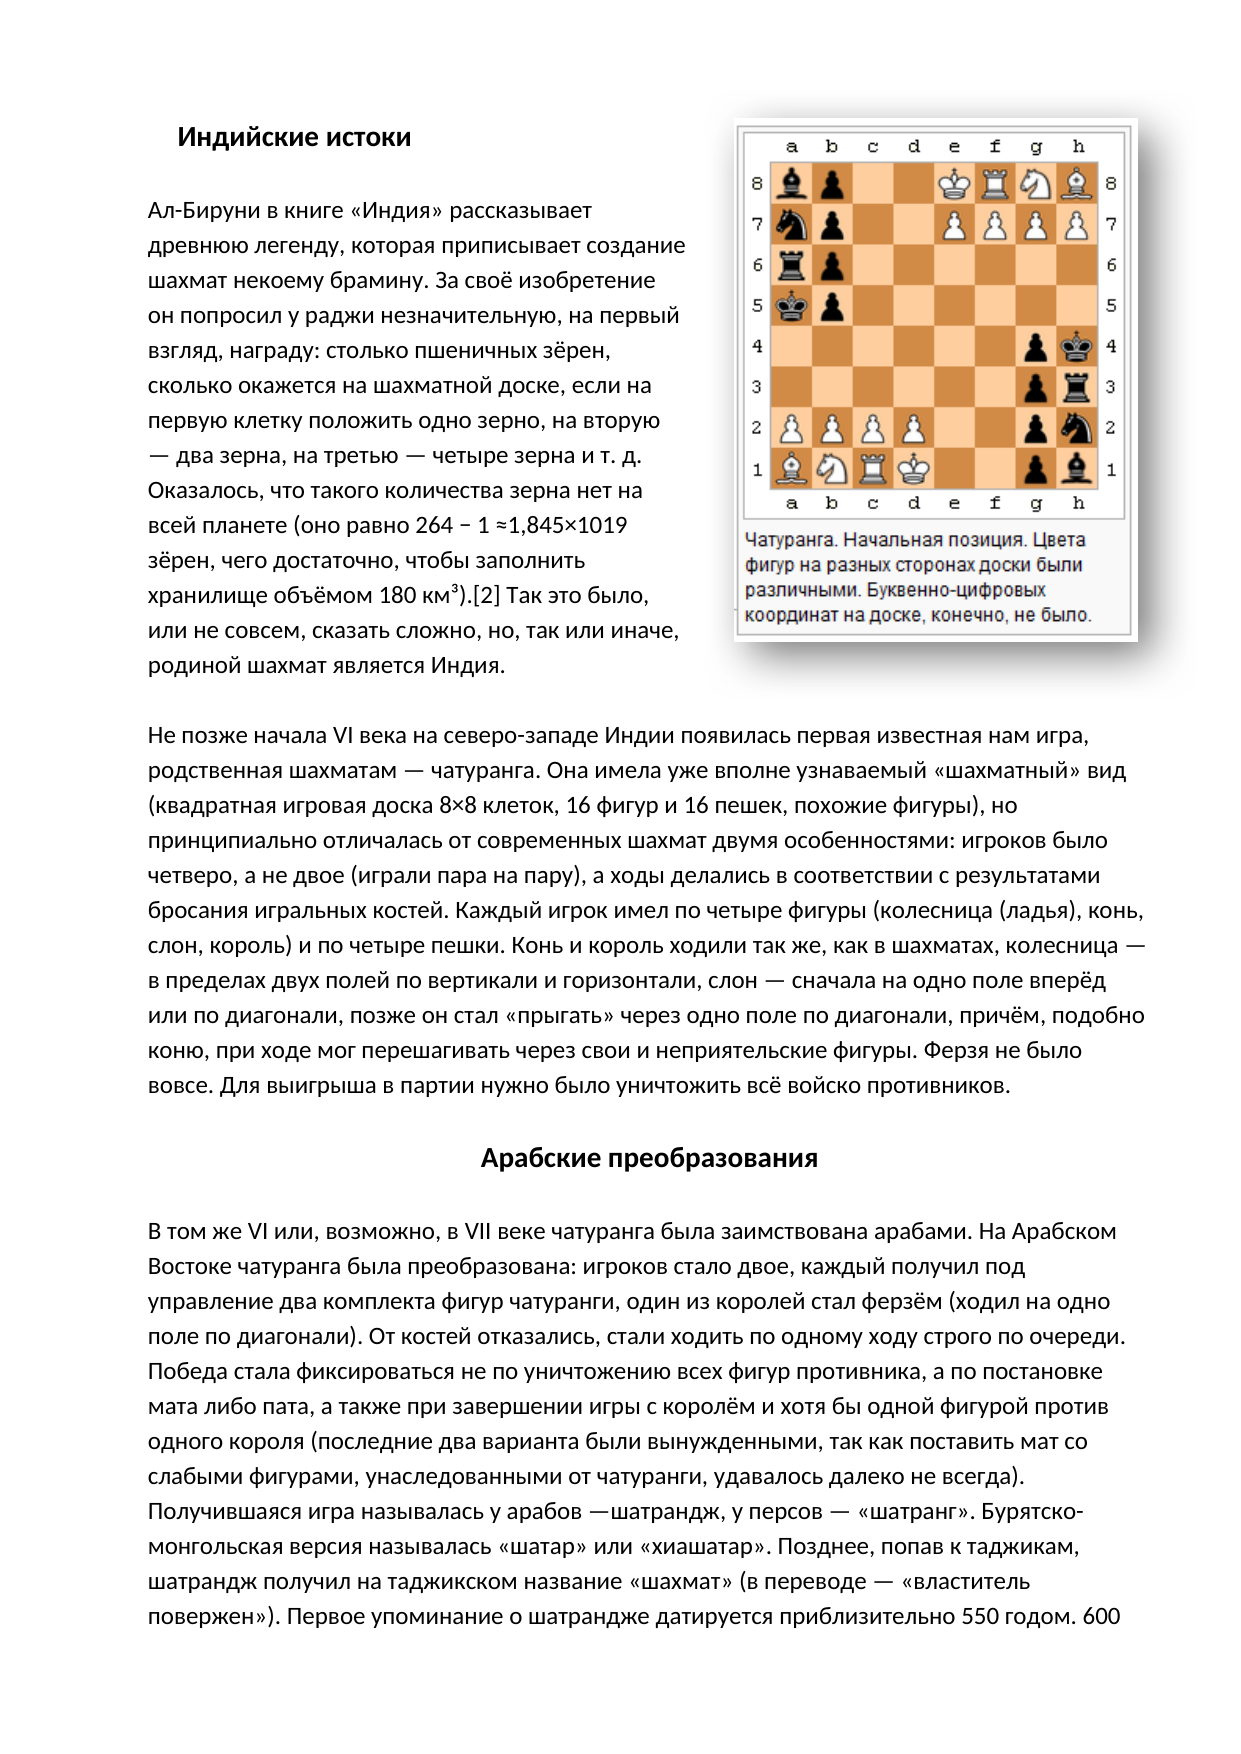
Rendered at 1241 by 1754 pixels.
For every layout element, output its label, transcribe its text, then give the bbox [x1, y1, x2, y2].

text Индийские истоки [177, 118, 732, 154]
picture [734, 118, 1138, 642]
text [148, 1215, 1152, 1631]
text Не позже начала VI века на северо-западе Индии появилась первая известная нам игра, родственная шахматам — чатуранга. Она имела уже вполне узнаваемый «шахматный» вид (квадратная игровая доска 8×8 клеток, 16 фигур и 16 пешек, похожие фигуры), но принципиально отличалась от современных шахмат двумя особенностями: игроков было четверо, а не двое (играли пара на пару), а ходы делались в соответствии с результатами бросания игральных костей. Каждый игрок имел по четыре фигуры (колесница (ладья), конь, слон, король) и по четыре пешки. Конь и король ходили так же, как в шахматах, колесница — в пределах двух полей по вертикали и горизонтали, слон — сначала на одно поле вперёд или по диагонали, позже он стал «прыгать» через одно поле по диагонали, причём, подобно коню, при ходе мог перешагивать через свои и неприятельские фигуры. Ферзя не было вовсе. Для выигрыша в партии нужно было уничтожить всё войско противников. [148, 719, 1152, 1099]
text Арабские преобразования [148, 1139, 1152, 1175]
text Ал-Бируни в книге «Индия» рассказывает древнюю легенду, которая приписывает создание шахмат некоему брамину. За своё изобретение он попросил у раджи незначительную, на первый взгляд, награду: столько пшеничных зёрен, сколько окажется на шахматной доске, если на первую клетку положить одно зерно, на вторую — два зерна, на третью — четыре зерна и т. д. Оказалось, что такого количества зерна нет на всей планете (оно равно 264 − 1 ≈1,845×1019 зёрен, чего достаточно, чтобы заполнить хранилище объёмом 180 км³).[2] Так это было, или не совсем, сказать сложно, но, так или иначе, родиной шахмат является Индия. [148, 194, 743, 679]
